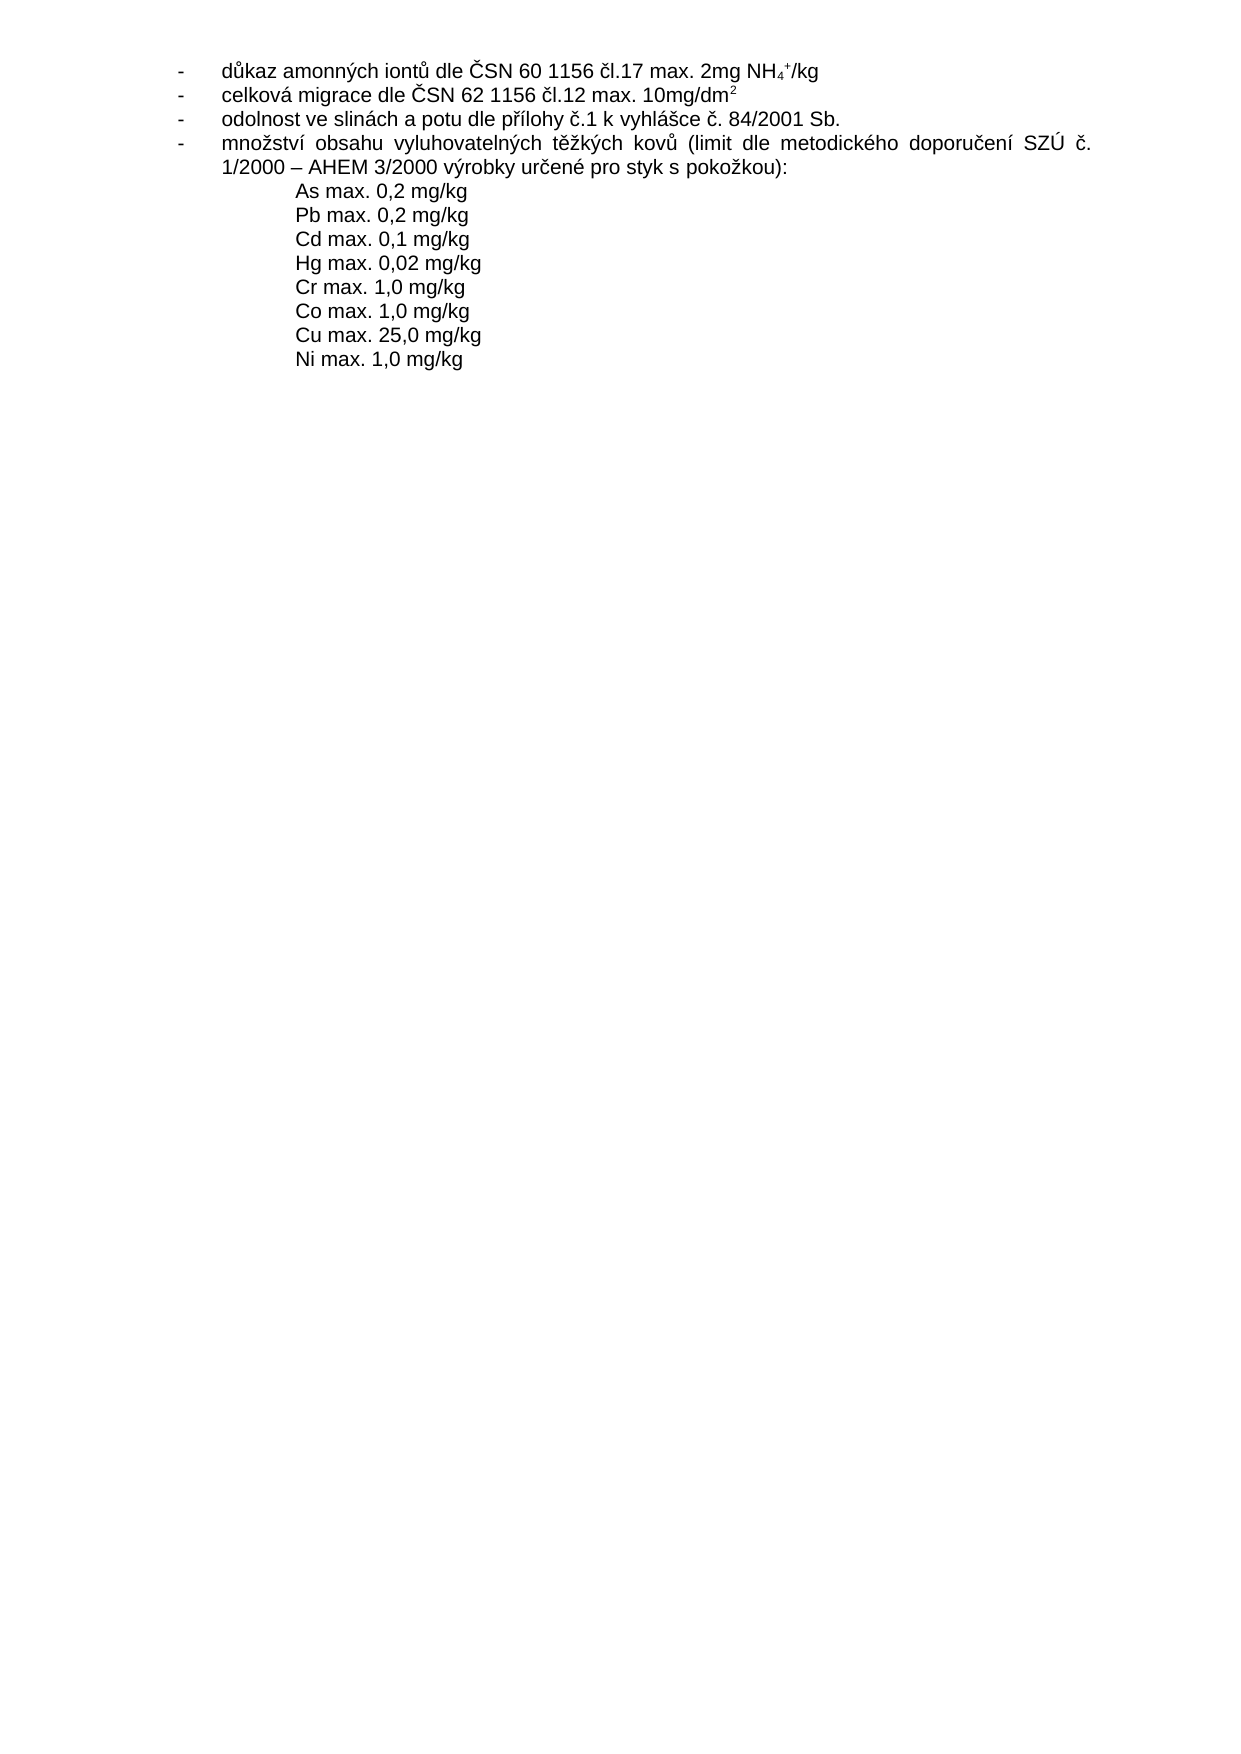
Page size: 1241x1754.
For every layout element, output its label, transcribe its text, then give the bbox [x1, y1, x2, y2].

text Ni max. 1,0 mg/kg [221, 347, 1093, 371]
text Pb max. 0,2 mg/kg [148, 203, 1093, 227]
text Cd max. 0,1 mg/kg [148, 227, 1093, 251]
text Hg max. 0,02 mg/kg [148, 251, 1093, 275]
text Cu max. 25,0 mg/kg [221, 323, 1093, 347]
text Cr max. 1,0 mg/kg [221, 275, 1093, 299]
text Co max. 1,0 mg/kg [221, 299, 1093, 323]
text - důkaz amonných iontů dle ČSN 60 1156 čl.17 max. 2mg NH4+/kg [177, 59, 1093, 83]
text - odolnost ve slinách a potu dle přílohy č.1 k vyhlášce č. 84/2001 Sb. [177, 107, 1093, 131]
text As max. 0,2 mg/kg [148, 179, 1093, 203]
text - celková migrace dle ČSN 62 1156 čl.12 max. 10mg/dm2 [177, 83, 1093, 107]
text - množství obsahu vyluhovatelných těžkých kovů (limit dle metodického doporučení SZÚ č. 1/2000 – AHEM 3/2000 výrobky určené pro styk s pokožkou): [177, 131, 1093, 179]
